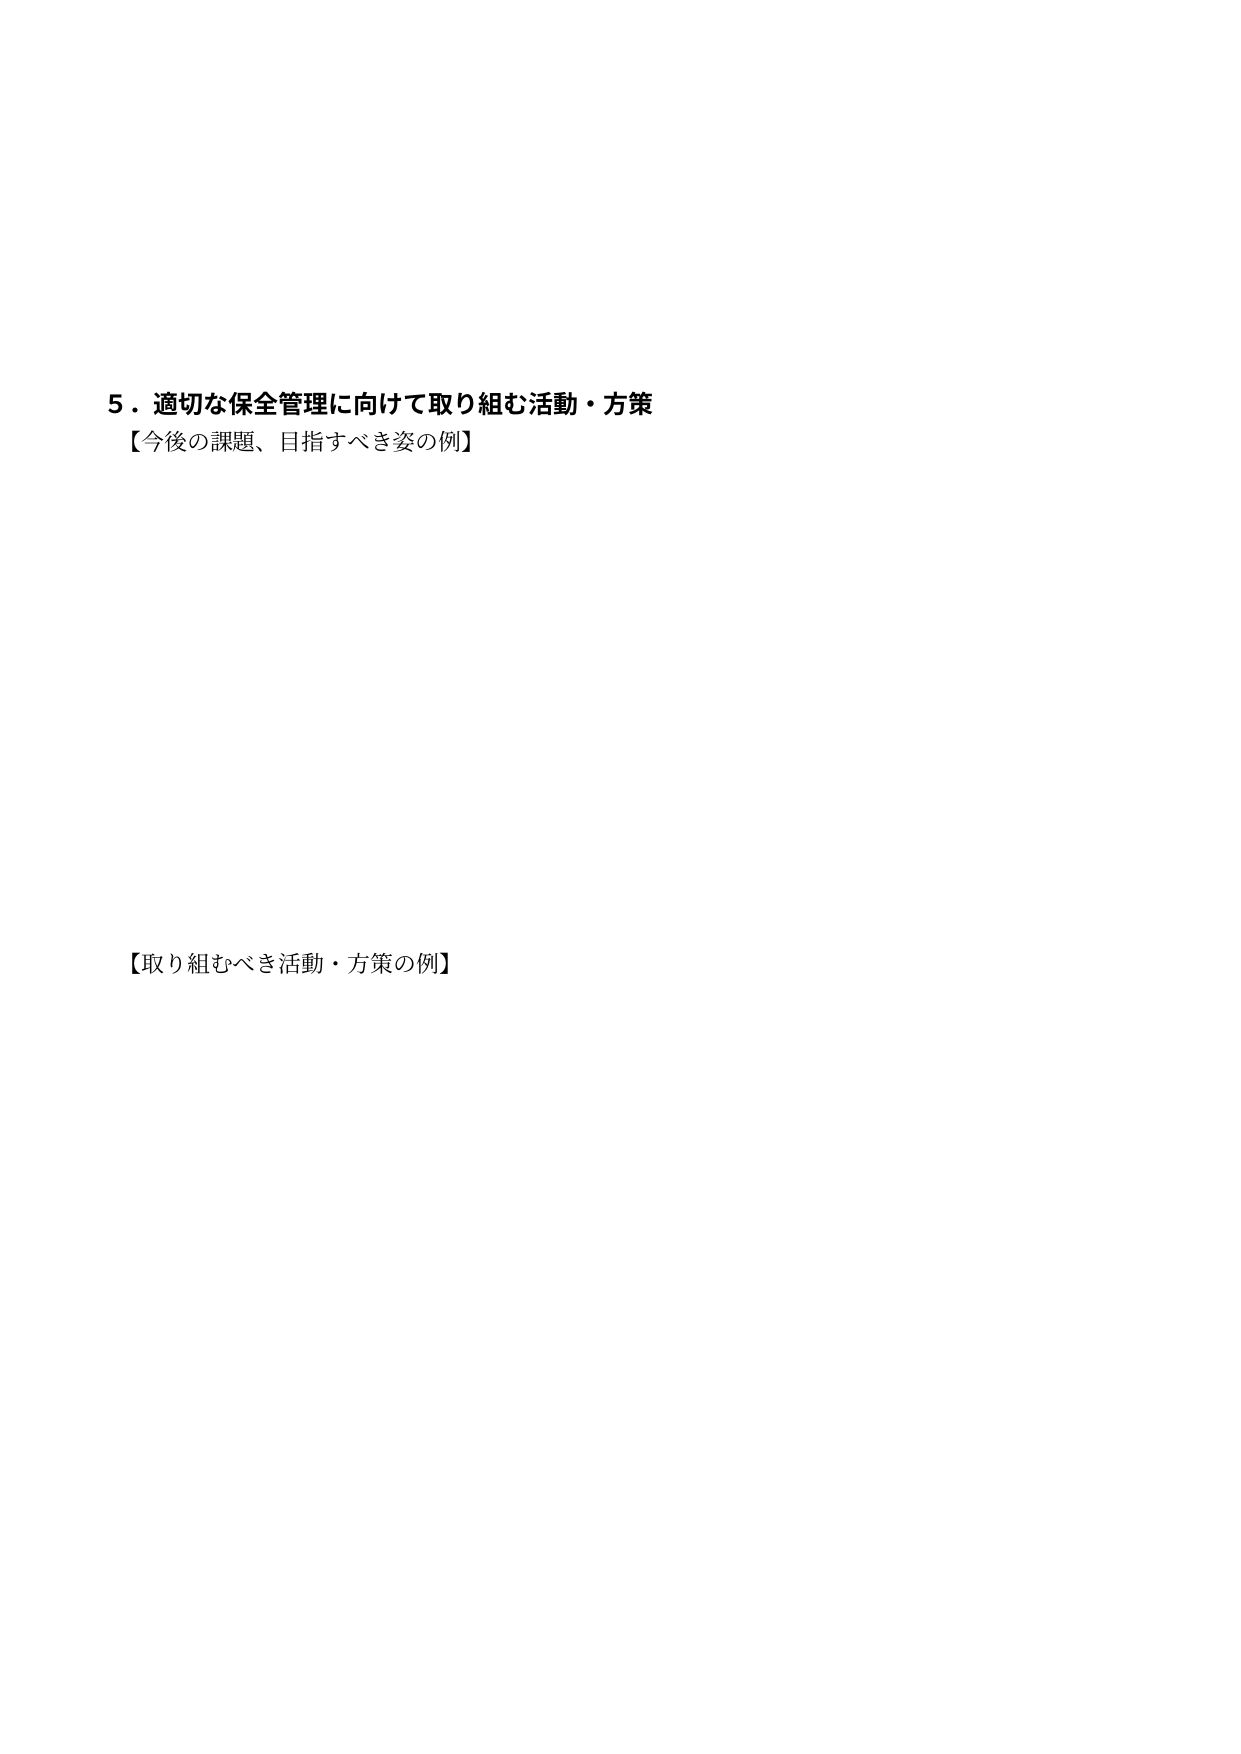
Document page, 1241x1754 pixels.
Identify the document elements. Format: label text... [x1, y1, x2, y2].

text 【今後の課題、目指すべき姿の例】 [118, 422, 1137, 459]
text ５．適切な保全管理に向けて取り組む活動・方策 [103, 384, 1137, 422]
text 【取り組むべき活動・方策の例】 [118, 944, 1137, 981]
